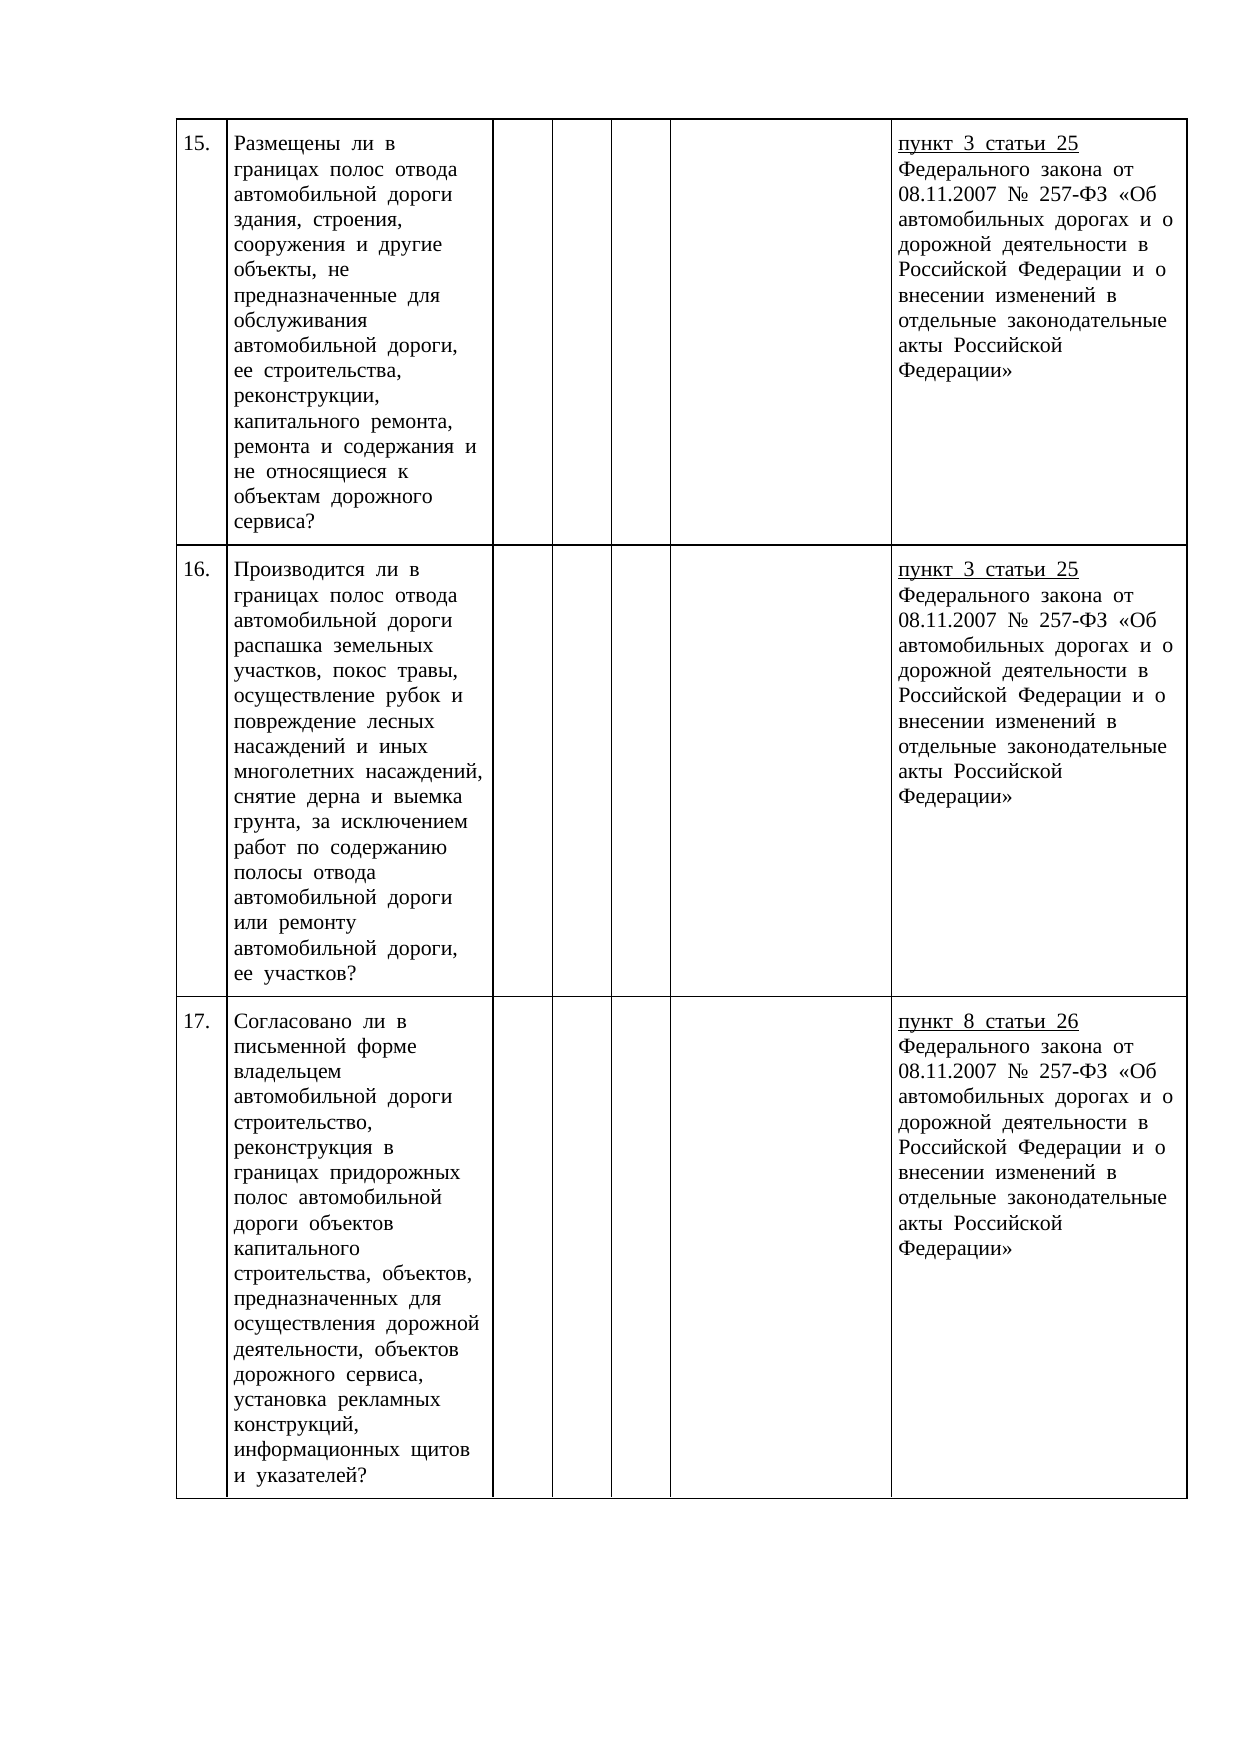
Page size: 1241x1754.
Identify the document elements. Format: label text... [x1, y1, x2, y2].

table_cell [671, 120, 891, 544]
table_cell Согласовано ли в письменной форме владельцем автомобильной дороги строительство, реконструкция в границах придорожных полос автомобильной дороги объектов капитального строительства, объектов, предназначенных для осуществления дорожной деятельности, объектов дорожного сервиса, установка рекламных конструкций, информационных щитов и указателей? [228, 997, 492, 1497]
table_cell Размещены ли в границах полос отвода автомобильной дороги здания, строения, сооружения и другие объекты, не предназначенные для обслуживания автомобильной дороги, ее строительства, реконструкции, капитального ремонта, ремонта и содержания и не относящиеся к объектам дорожного сервиса? [228, 120, 492, 544]
table_cell [494, 546, 552, 996]
table_cell [671, 546, 891, 996]
table_cell [612, 120, 670, 544]
table_cell 15. [177, 120, 226, 544]
table_cell [671, 997, 891, 1497]
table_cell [892, 997, 1186, 1497]
table_cell [553, 120, 611, 544]
table_cell [494, 997, 552, 1497]
table_cell Производится ли в границах полос отвода автомобильной дороги распашка земельных участков, покос травы, осуществление рубок и повреждение лесных насаждений и иных многолетних насаждений, снятие дерна и выемка грунта, за исключением работ по содержанию полосы отвода автомобильной дороги или ремонту автомобильной дороги, ее участков? [228, 546, 492, 996]
table_cell [553, 546, 611, 996]
table_cell 16. [177, 546, 226, 996]
table_cell [612, 546, 670, 996]
table_cell 17. [177, 997, 226, 1497]
table_cell [494, 120, 552, 544]
table_cell [553, 997, 611, 1497]
table_cell [612, 997, 670, 1497]
